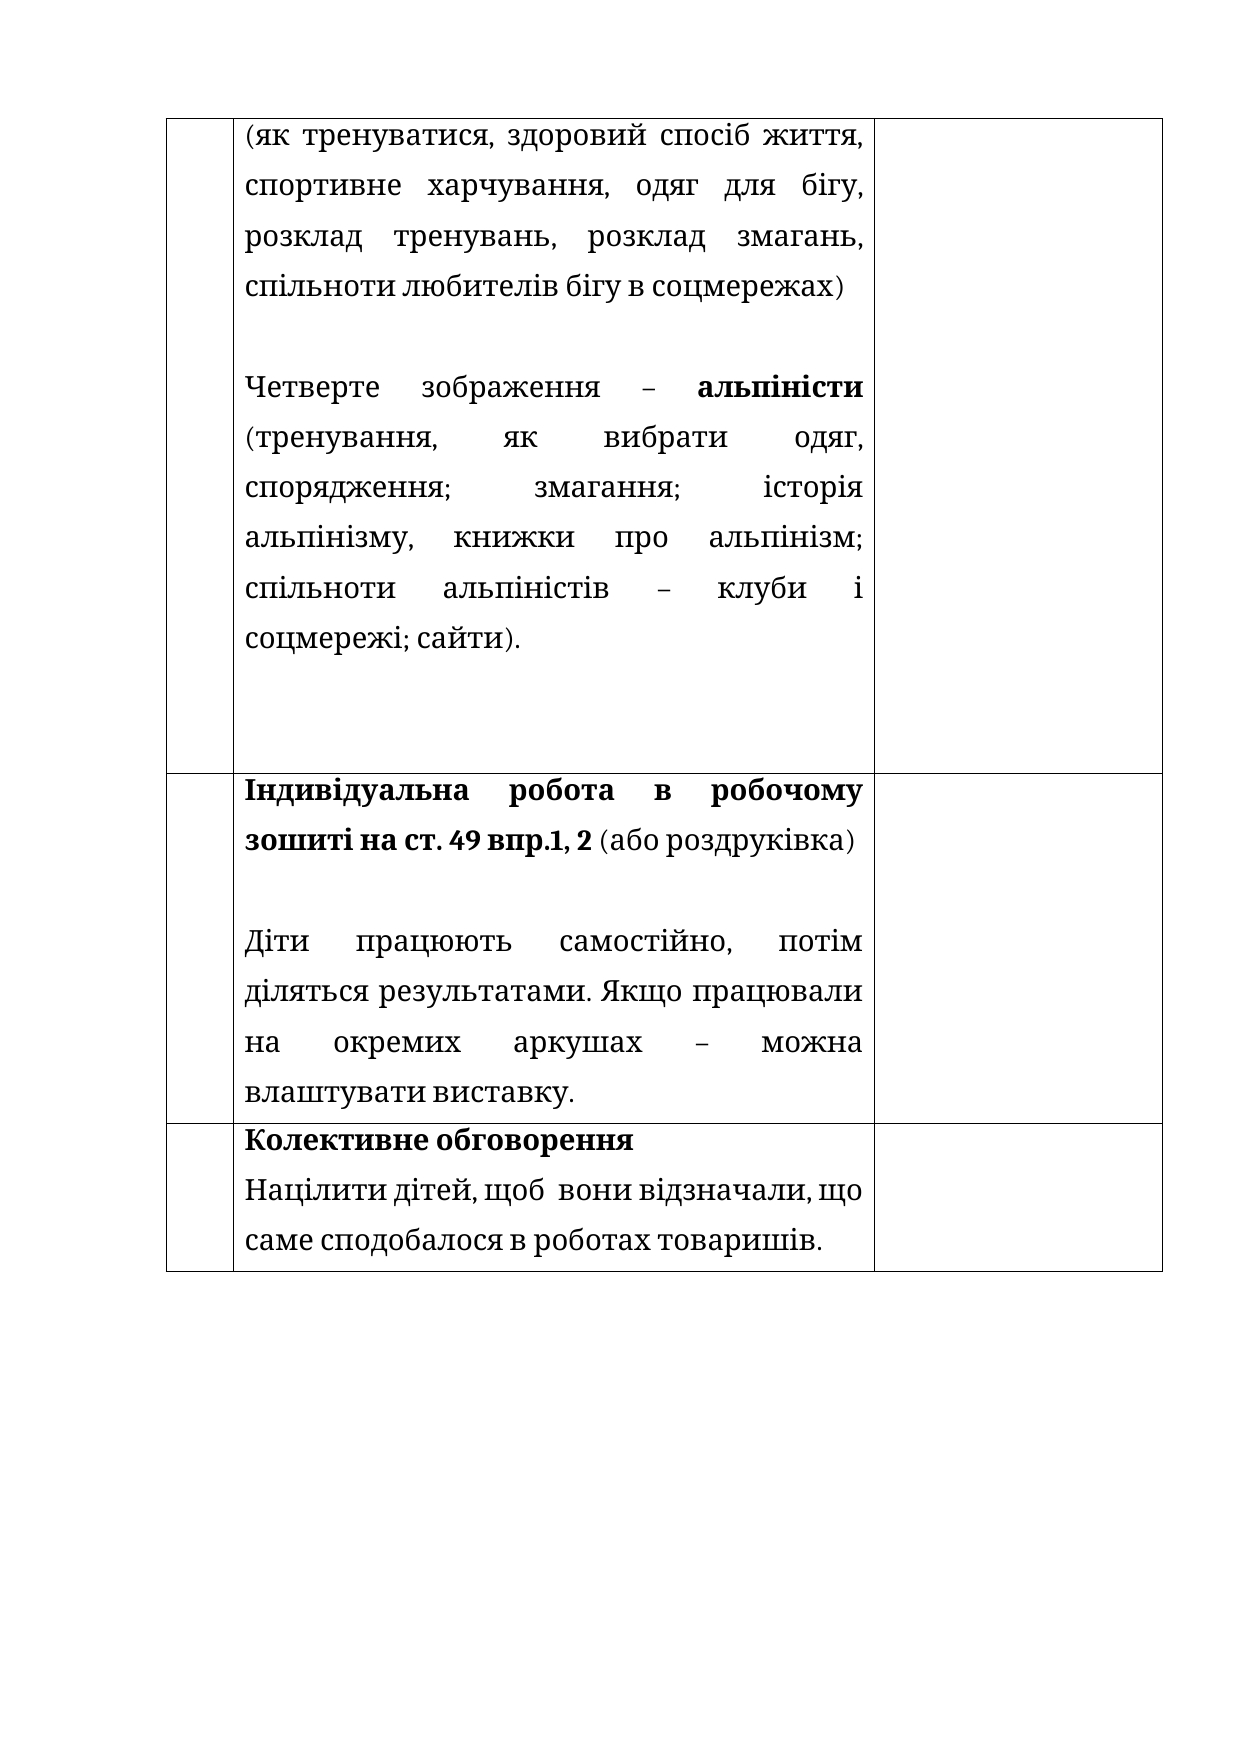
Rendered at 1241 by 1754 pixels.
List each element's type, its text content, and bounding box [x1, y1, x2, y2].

table_cell [875, 119, 1162, 773]
table_cell [875, 1124, 1162, 1271]
table_cell [167, 1124, 233, 1271]
table_cell Індивідуальна робота в робочому зошиті на ст. 49 впр.1, 2 (або роздруківка) Діти працюють самостійно, потім діляться результатами. Якщо працювали на окремих аркушах – можна влаштувати виставку. [234, 774, 874, 1123]
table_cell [234, 119, 874, 773]
table_cell [167, 774, 233, 1123]
table_cell [875, 774, 1162, 1123]
table_cell 4 [167, 119, 233, 773]
table_cell Колективне обговорення Націлити дітей, щоб вони відзначали, що саме сподобалося в роботах товаришів. [234, 1124, 874, 1271]
